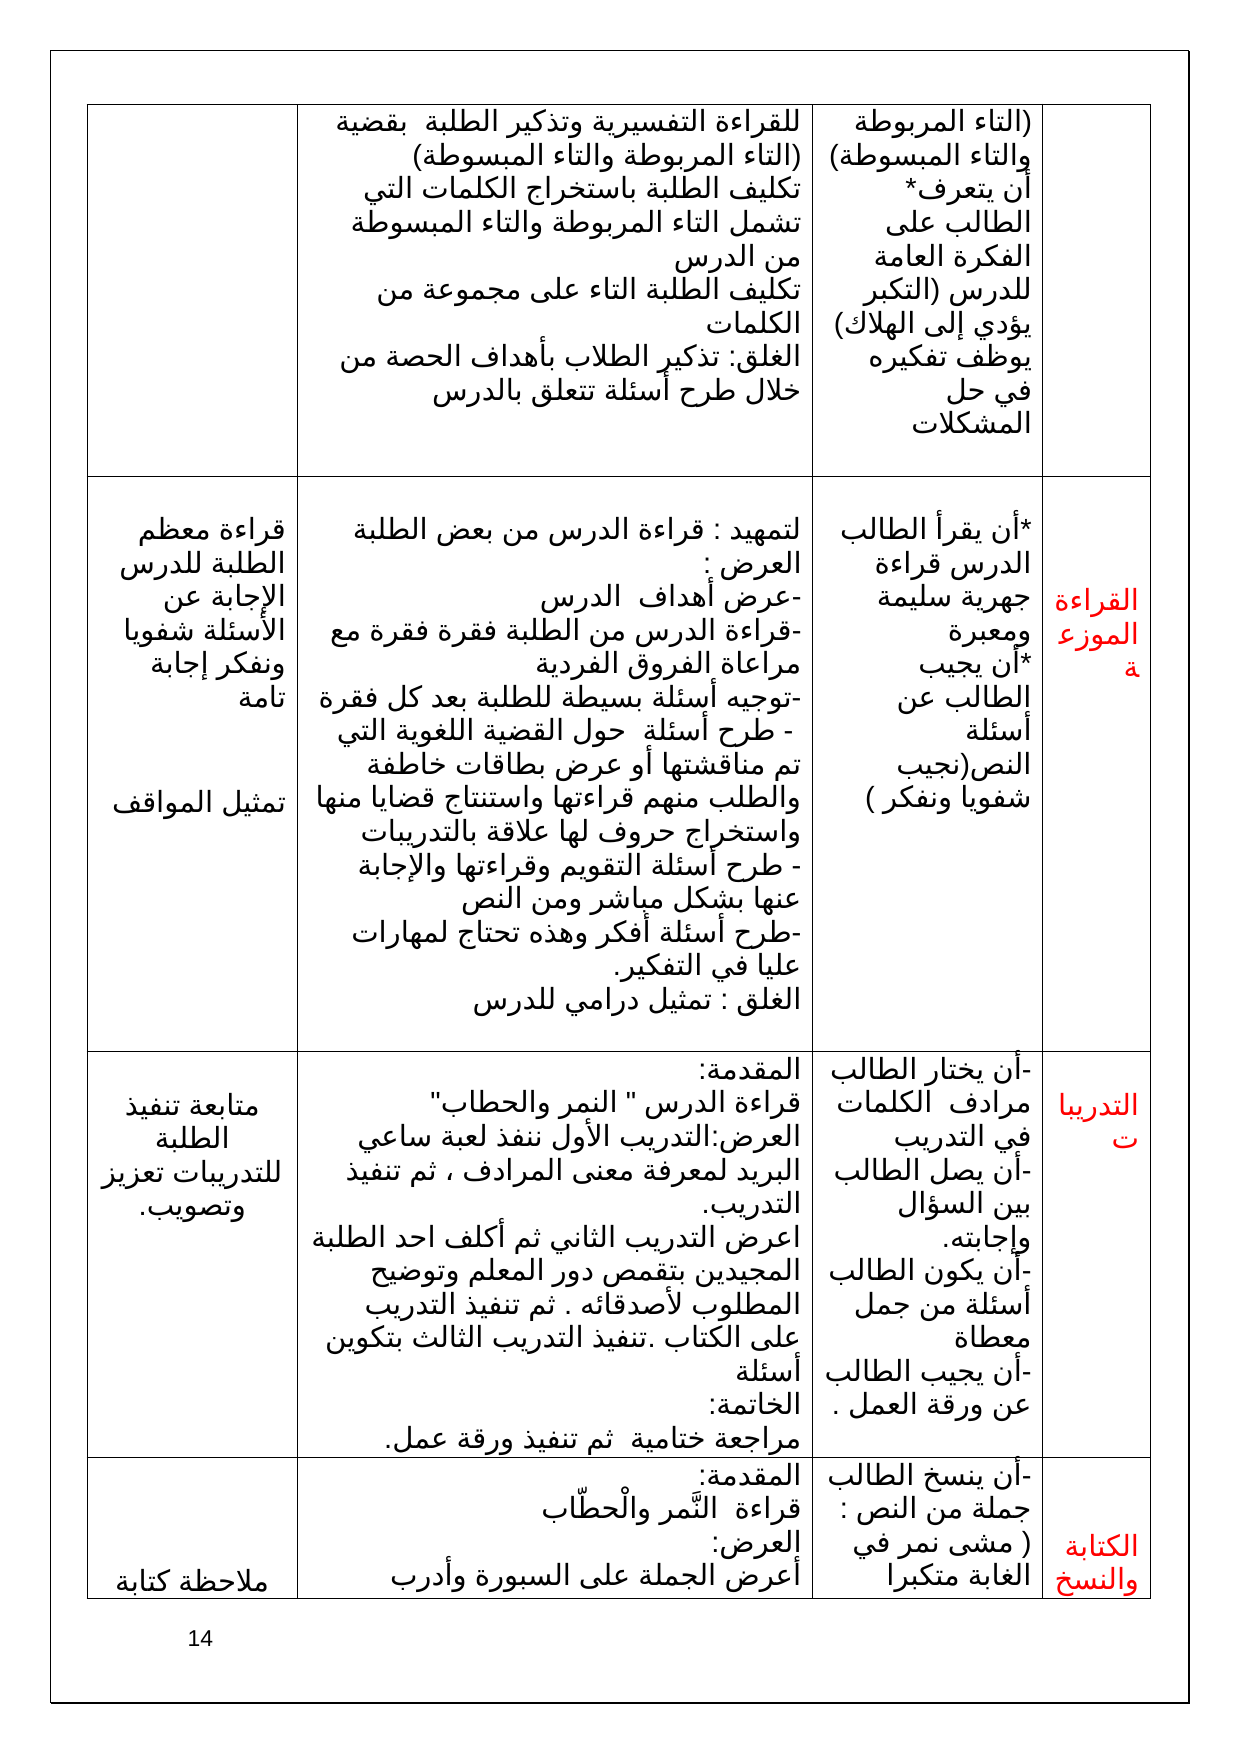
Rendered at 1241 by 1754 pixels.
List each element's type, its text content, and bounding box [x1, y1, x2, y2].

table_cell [813, 1458, 1042, 1598]
table_cell *أن يقرأ الطالب الدرس قراءة جهرية سليمة ومعبرة *أن يجيب الطالب عن أسئلة النص(نجيب شفويا ونفكر ) [813, 477, 1042, 1051]
table_cell القراءة الموزعة [1043, 477, 1150, 1051]
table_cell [88, 1458, 297, 1598]
table_cell الكتابة والنسخ [1043, 1458, 1150, 1598]
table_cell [298, 105, 812, 476]
table_cell قراءة معظم الطلبة للدرس الإجابة عن الأسئلة شفويا ونفكر إجابة تامة تمثيل المواقف [88, 477, 297, 1051]
table_cell -أن يختار الطالب مرادف الكلمات في التدريب -أن يصل الطالب بين السؤال وإجابته. -أن يكون الطالب أسئلة من جمل معطاة -أن يجيب الطالب عن ورقة العمل . [813, 1052, 1042, 1457]
table_cell لتمهيد : قراءة الدرس من بعض الطلبة العرض : -عرض أهداف الدرس -قراءة الدرس من الطلبة فقرة فقرة مع مراعاة الفروق الفردية -توجيه أسئلة بسيطة للطلبة بعد كل فقرة - طرح أسئلة حول القضية اللغوية التي تم مناقشتها أو عرض بطاقات خاطفة والطلب منهم قراءتها واستنتاج قضايا منها واستخراج حروف لها علاقة بالتدريبات - طرح أسئلة التقويم وقراءتها والإجابة عنها بشكل مباشر ومن النص -طرح أسئلة أفكر وهذه تحتاج لمهارات عليا في التفكير. الغلق : تمثيل درامي للدرس [298, 477, 812, 1051]
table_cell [88, 105, 297, 476]
table_cell المقدمة: قراءة الدرس " النمر والحطاب" العرض:التدريب الأول ننفذ لعبة ساعي البريد لمعرفة معنى المرادف ، ثم تنفيذ التدريب. اعرض التدريب الثاني ثم أكلف احد الطلبة المجيدين بتقمص دور المعلم وتوضيح المطلوب لأصدقائه . ثم تنفيذ التدريب على الكتاب .تنفيذ التدريب الثالث بتكوين أسئلة الخاتمة: مراجعة ختامية ثم تنفيذ ورقة عمل. [298, 1052, 812, 1457]
table_cell التدريبات [1043, 1052, 1150, 1457]
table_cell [298, 1458, 812, 1598]
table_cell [1043, 105, 1150, 476]
table_cell متابعة تنفيذ الطلبة للتدريبات تعزيز وتصويب. [88, 1052, 297, 1457]
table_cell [813, 105, 1042, 476]
